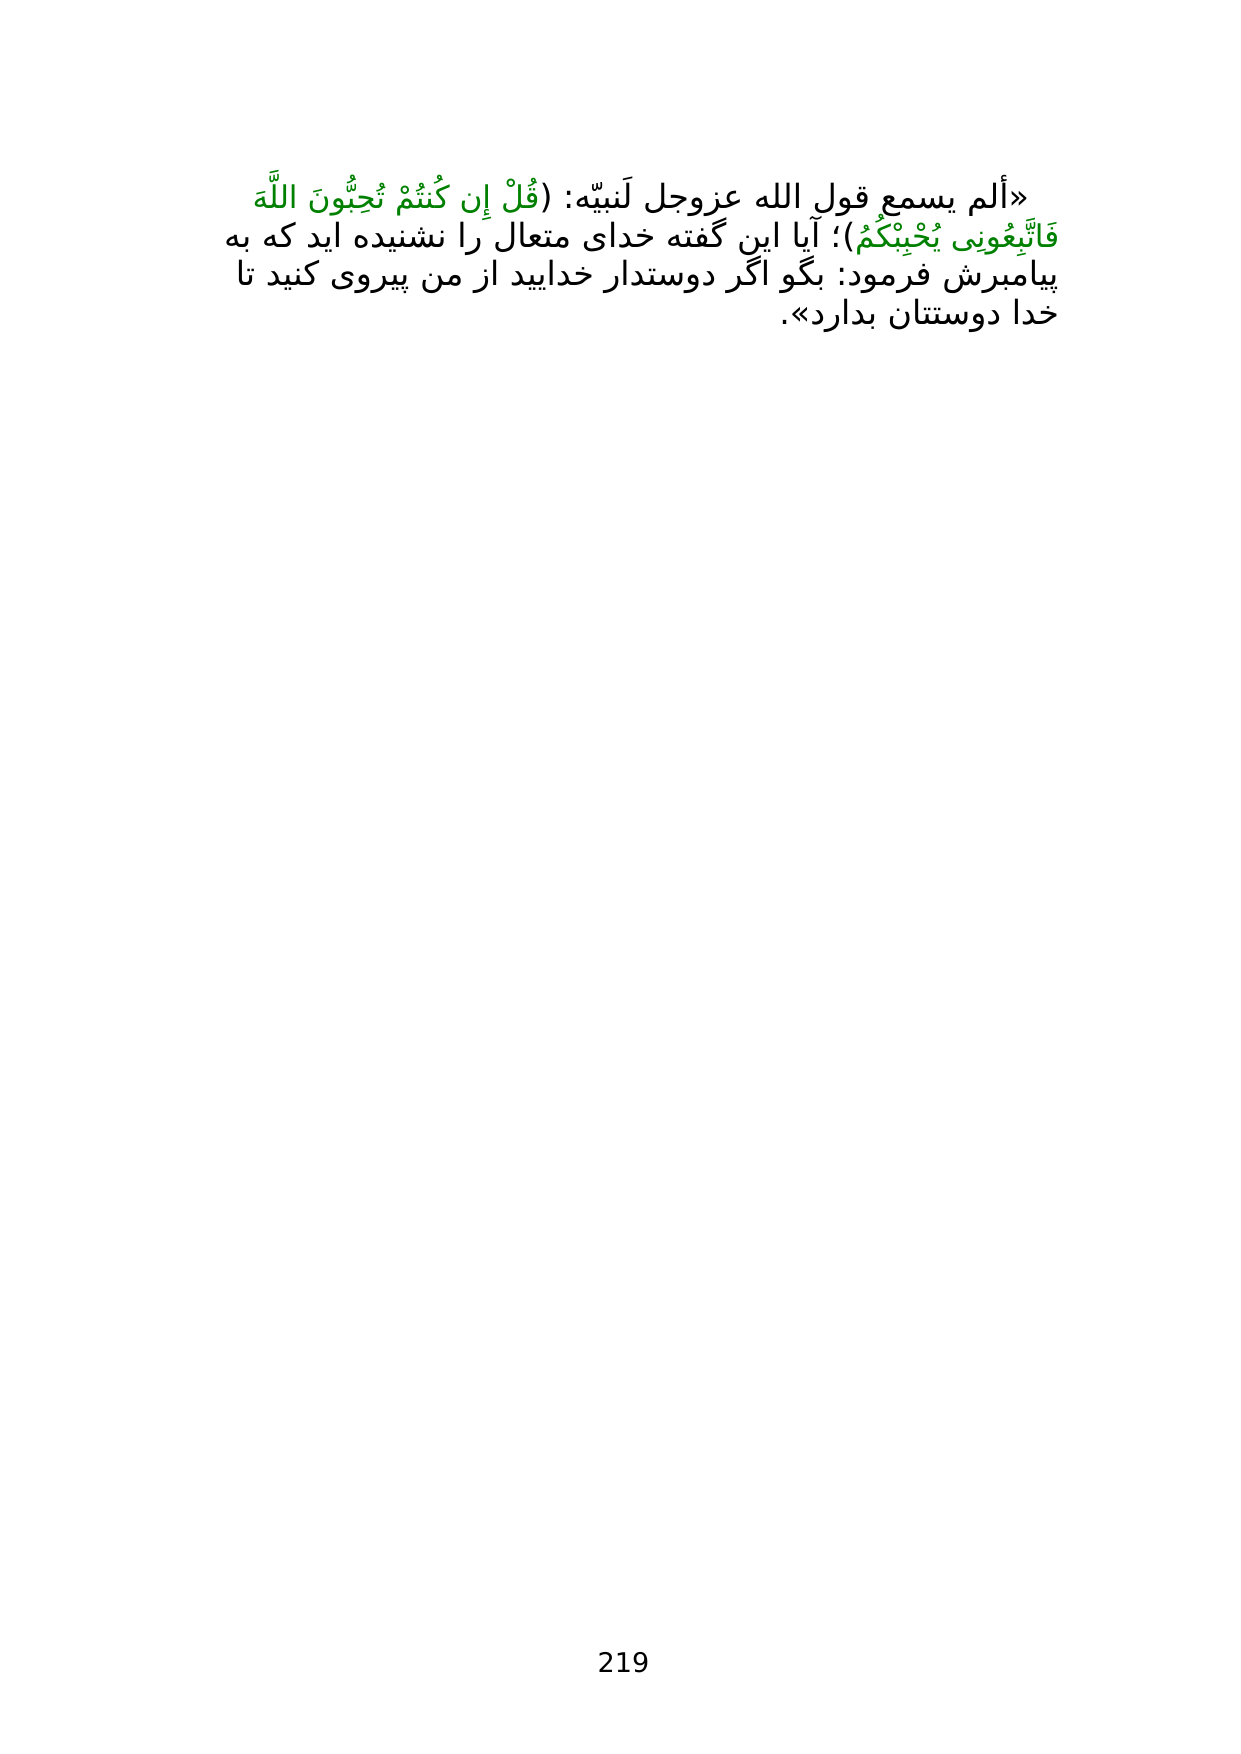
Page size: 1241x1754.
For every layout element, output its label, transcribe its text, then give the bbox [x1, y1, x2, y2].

text «ألم يسمع قول الله عزوجل لَنبيّه: (قُلْ إِن كُنتُمْ تُحِبُّونَ اللَّهَ فَاتَّبِعُونِى يُحْبِبْكُمُ)؛ آيا اين گفته خداى متعال را نشنيده ايد كه به پيامبرش فرمود: بگو اگر دوستدار خداييد از من پيروى كنيد تا خدا دوستتان بدارد». [187, 177, 1059, 333]
